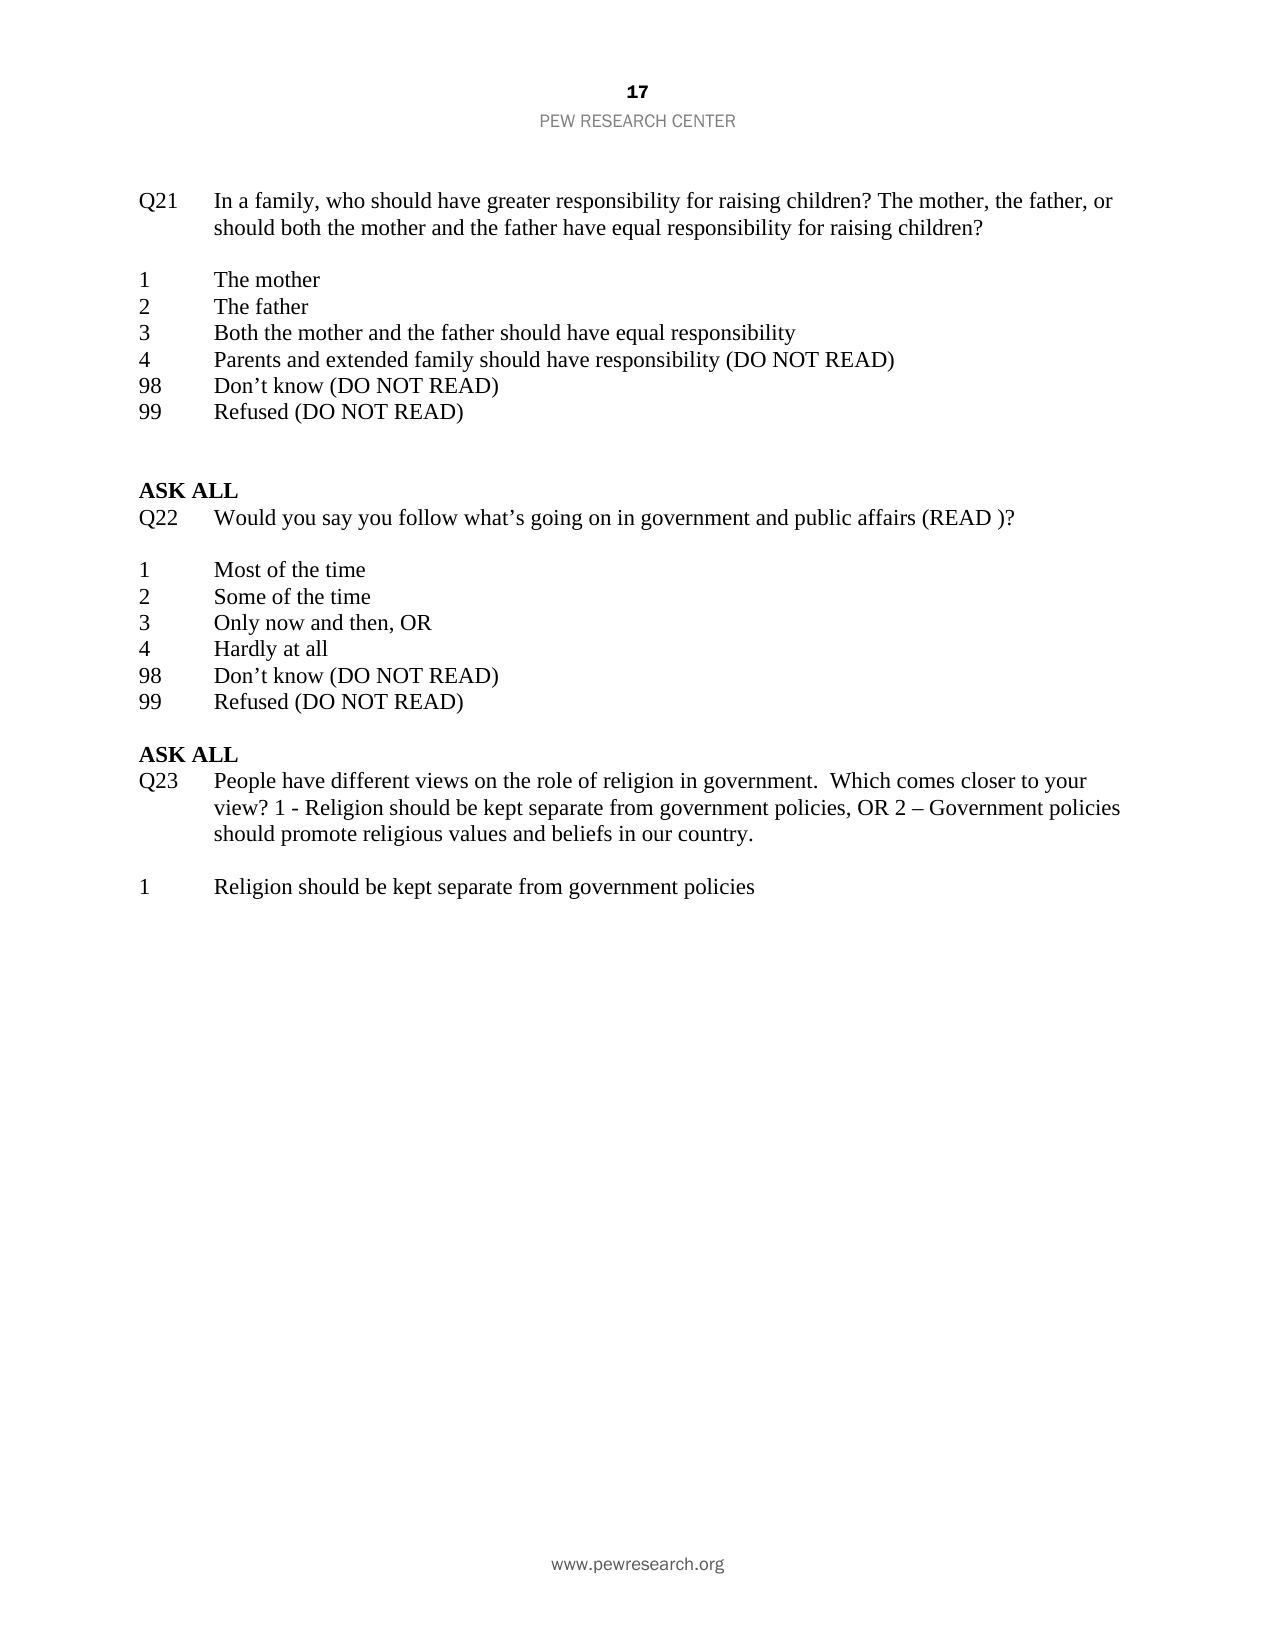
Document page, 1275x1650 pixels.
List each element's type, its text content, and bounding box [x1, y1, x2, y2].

text Q21 In a family, who should have greater responsibility for raising children? The mother, the father, or should both the mother and the father have equal responsibility for raising children? [139, 187, 1136, 240]
text 99 Refused (DO NOT READ) [139, 398, 1136, 425]
text ASK ALL [139, 477, 1136, 504]
text Q22 Would you say you follow what’s going on in government and public affairs (READ )? [139, 504, 1136, 530]
text 3 Both the mother and the father should have equal responsibility [139, 319, 1136, 346]
text 1 Most of the time [139, 556, 1136, 583]
text 1 The mother [139, 267, 1136, 293]
text 2 Some of the time [139, 583, 1136, 609]
text 99 Refused (DO NOT READ) [139, 688, 1136, 714]
text 4 Parents and extended family should have responsibility (DO NOT READ) [139, 346, 1136, 372]
text 2 The father [139, 293, 1136, 319]
text 4 Hardly at all [139, 636, 1136, 662]
text ASK ALL [139, 741, 1136, 767]
text 3 Only now and then, OR [139, 609, 1136, 636]
text Q23 People have different views on the role of religion in government. Which comes closer to your view? 1 - Religion should be kept separate from government policies, OR 2 – Government policies should promote religious values and beliefs in our country. [139, 767, 1136, 846]
text 98 Don’t know (DO NOT READ) [139, 372, 1136, 398]
text 1 Religion should be kept separate from government policies [139, 873, 1136, 899]
text 98 Don’t know (DO NOT READ) [139, 662, 1136, 688]
